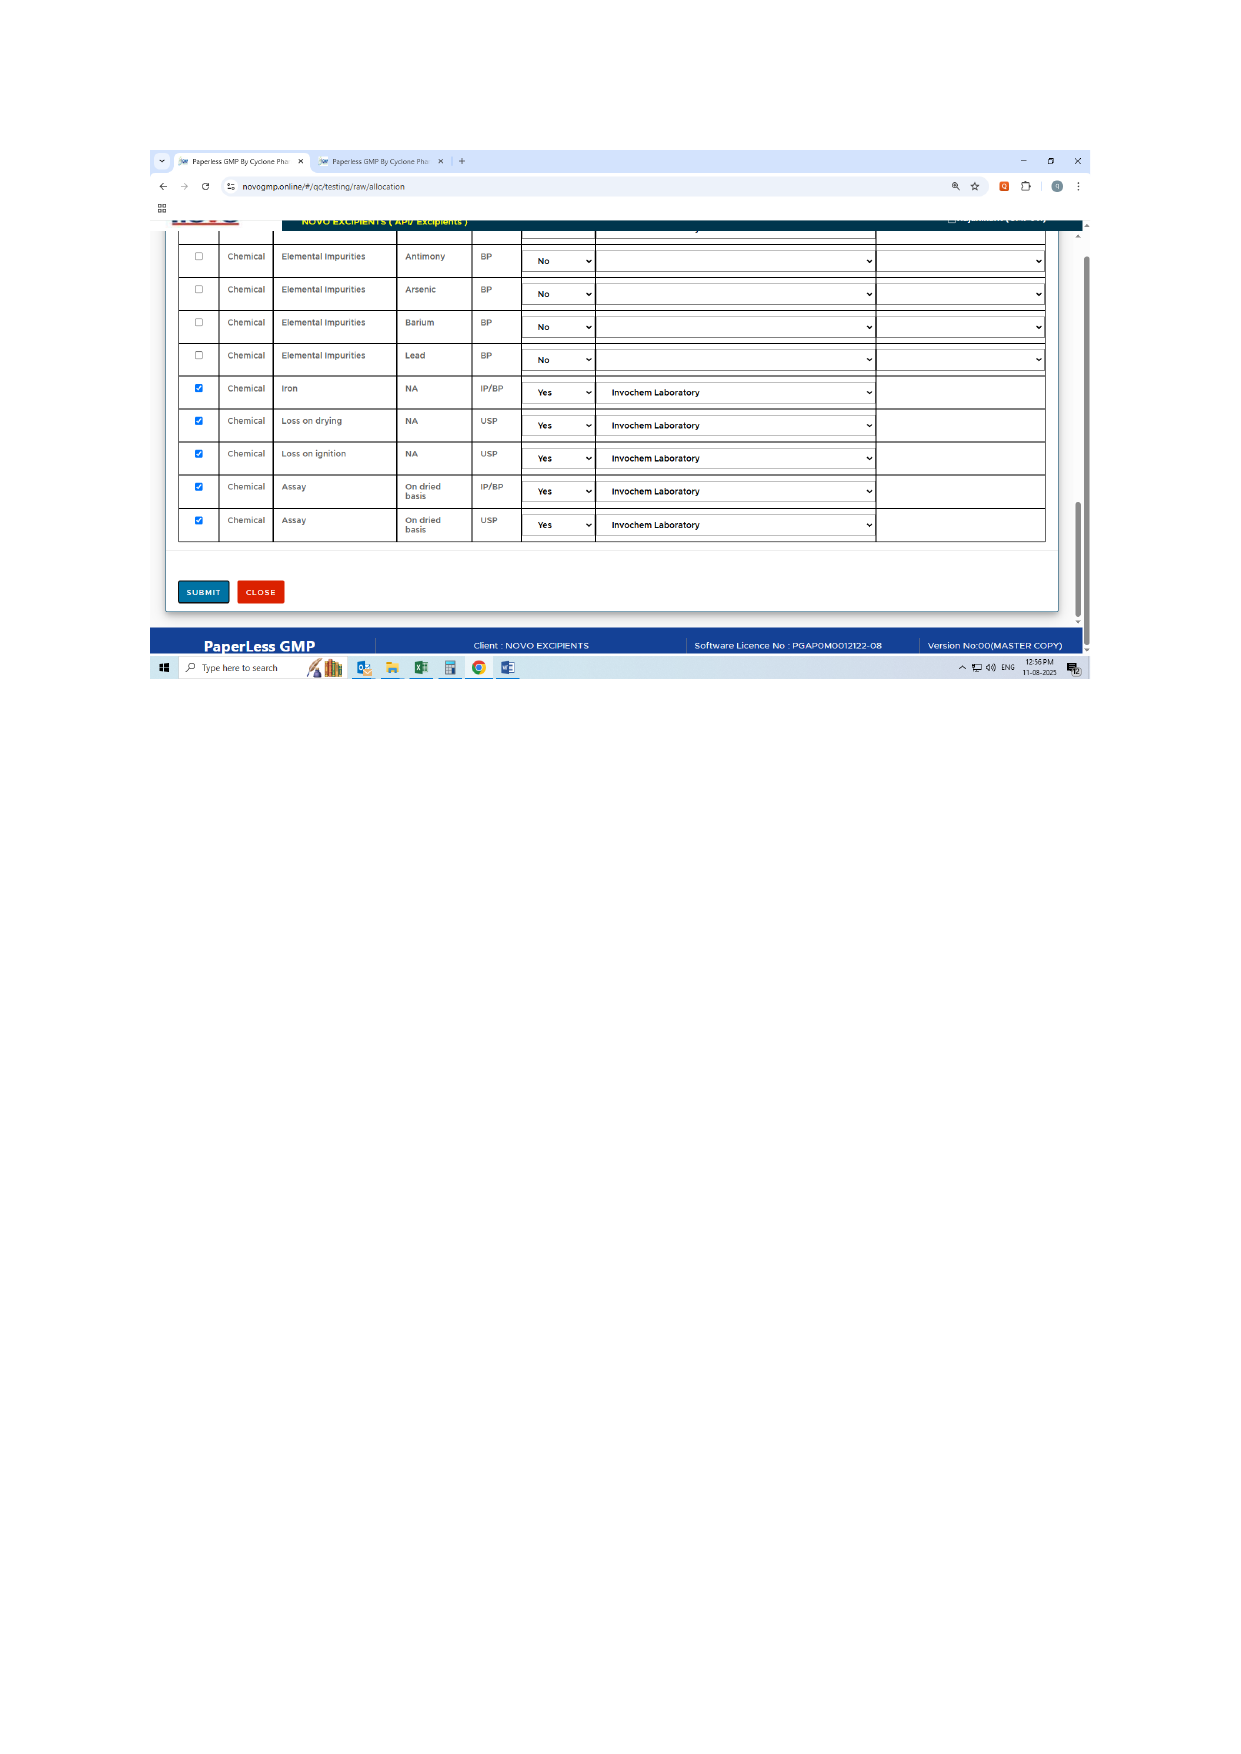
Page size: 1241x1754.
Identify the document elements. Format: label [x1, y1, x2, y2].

picture [150, 150, 1091, 679]
